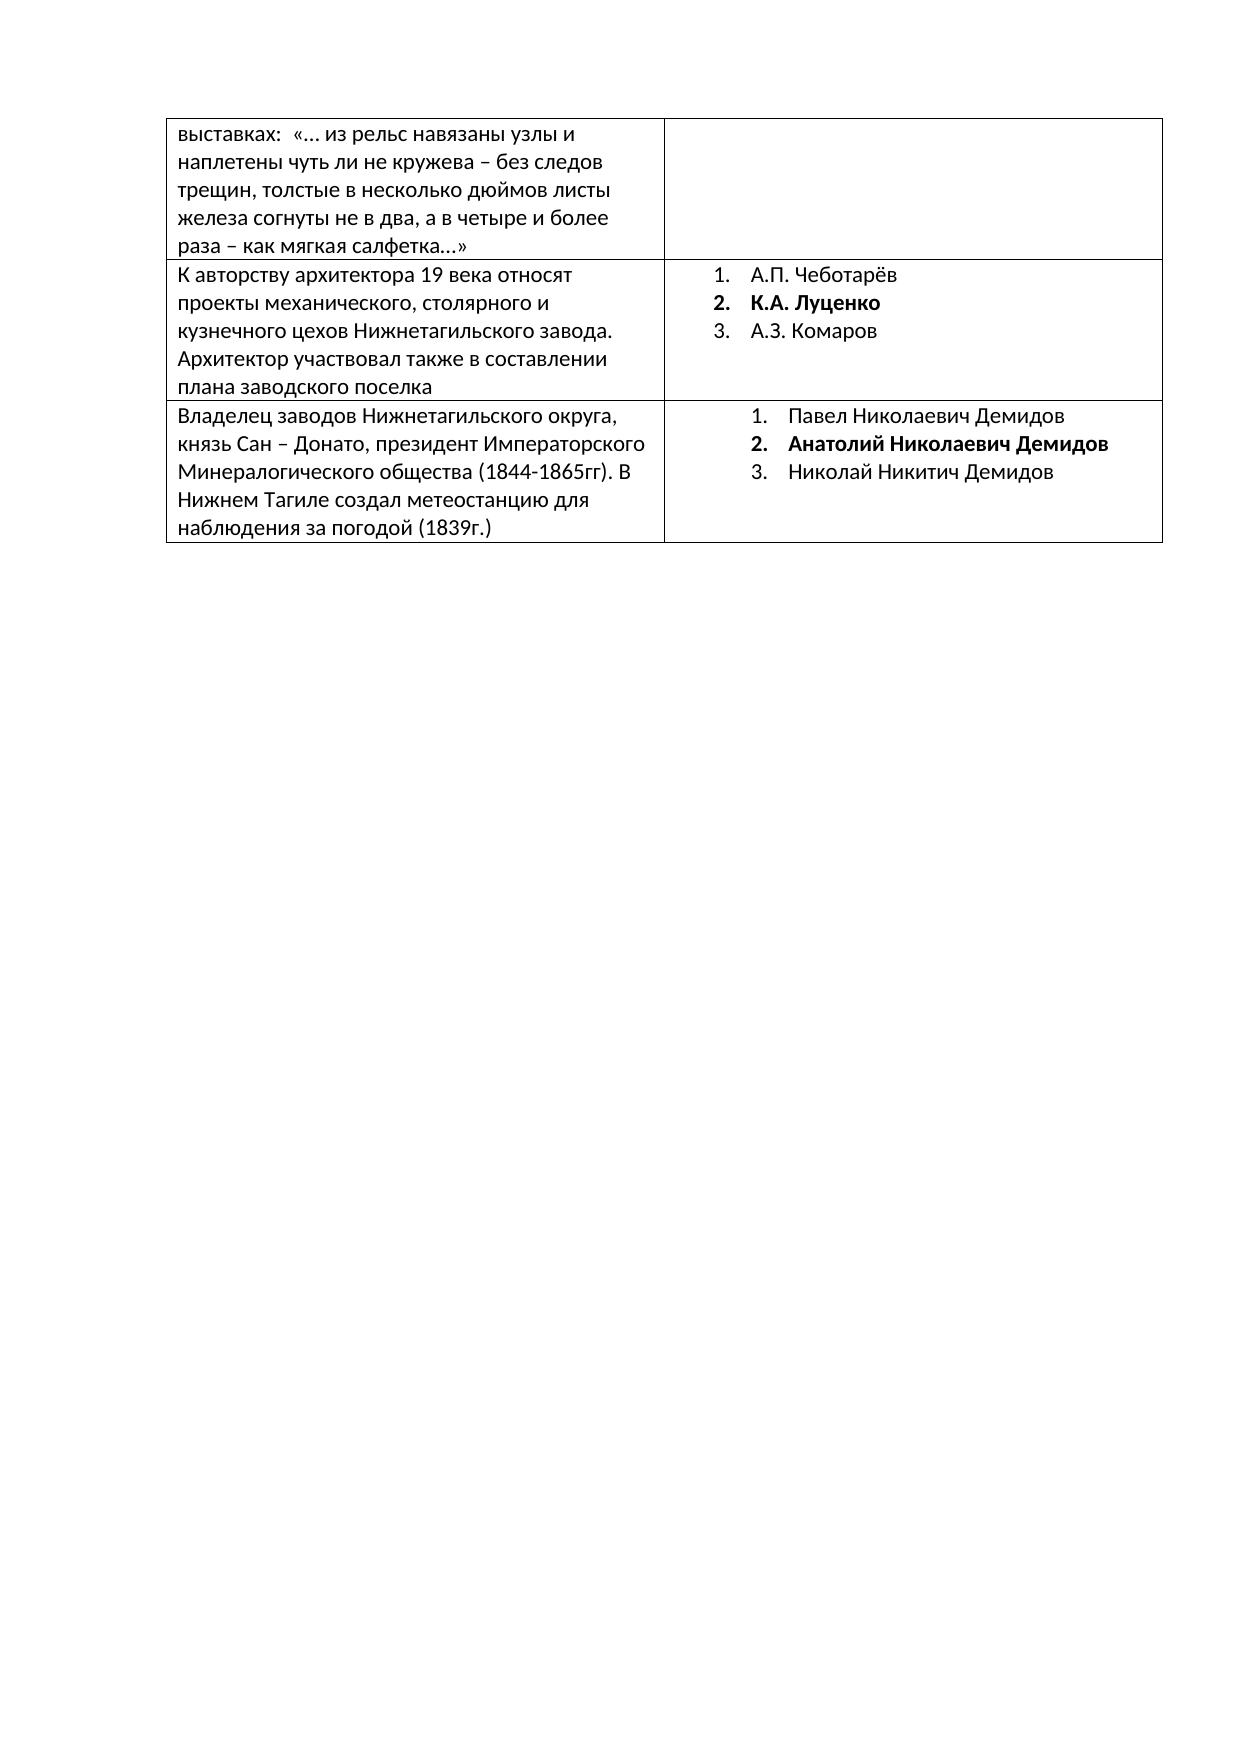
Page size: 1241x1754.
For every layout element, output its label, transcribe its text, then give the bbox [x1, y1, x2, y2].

table_cell Павел Николаевич Демидов Анатолий Николаевич Демидов Николай Никитич Демидов [665, 401, 1162, 542]
table_cell А.П. Чеботарёв К.А. Луценко А.З. Комаров [665, 260, 1162, 400]
table_cell К авторству архитектора 19 века относят проекты механического, столярного и кузнечного цехов Нижнетагильского завода. Архитектор участвовал также в составлении плана заводского поселка [167, 260, 664, 400]
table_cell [665, 119, 1162, 259]
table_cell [167, 119, 664, 259]
table_cell Владелец заводов Нижнетагильского округа, князь Сан – Донато, президент Императорского Минералогического общества (1844-1865гг). В Нижнем Тагиле создал метеостанцию для наблюдения за погодой (1839г.) [167, 401, 664, 542]
